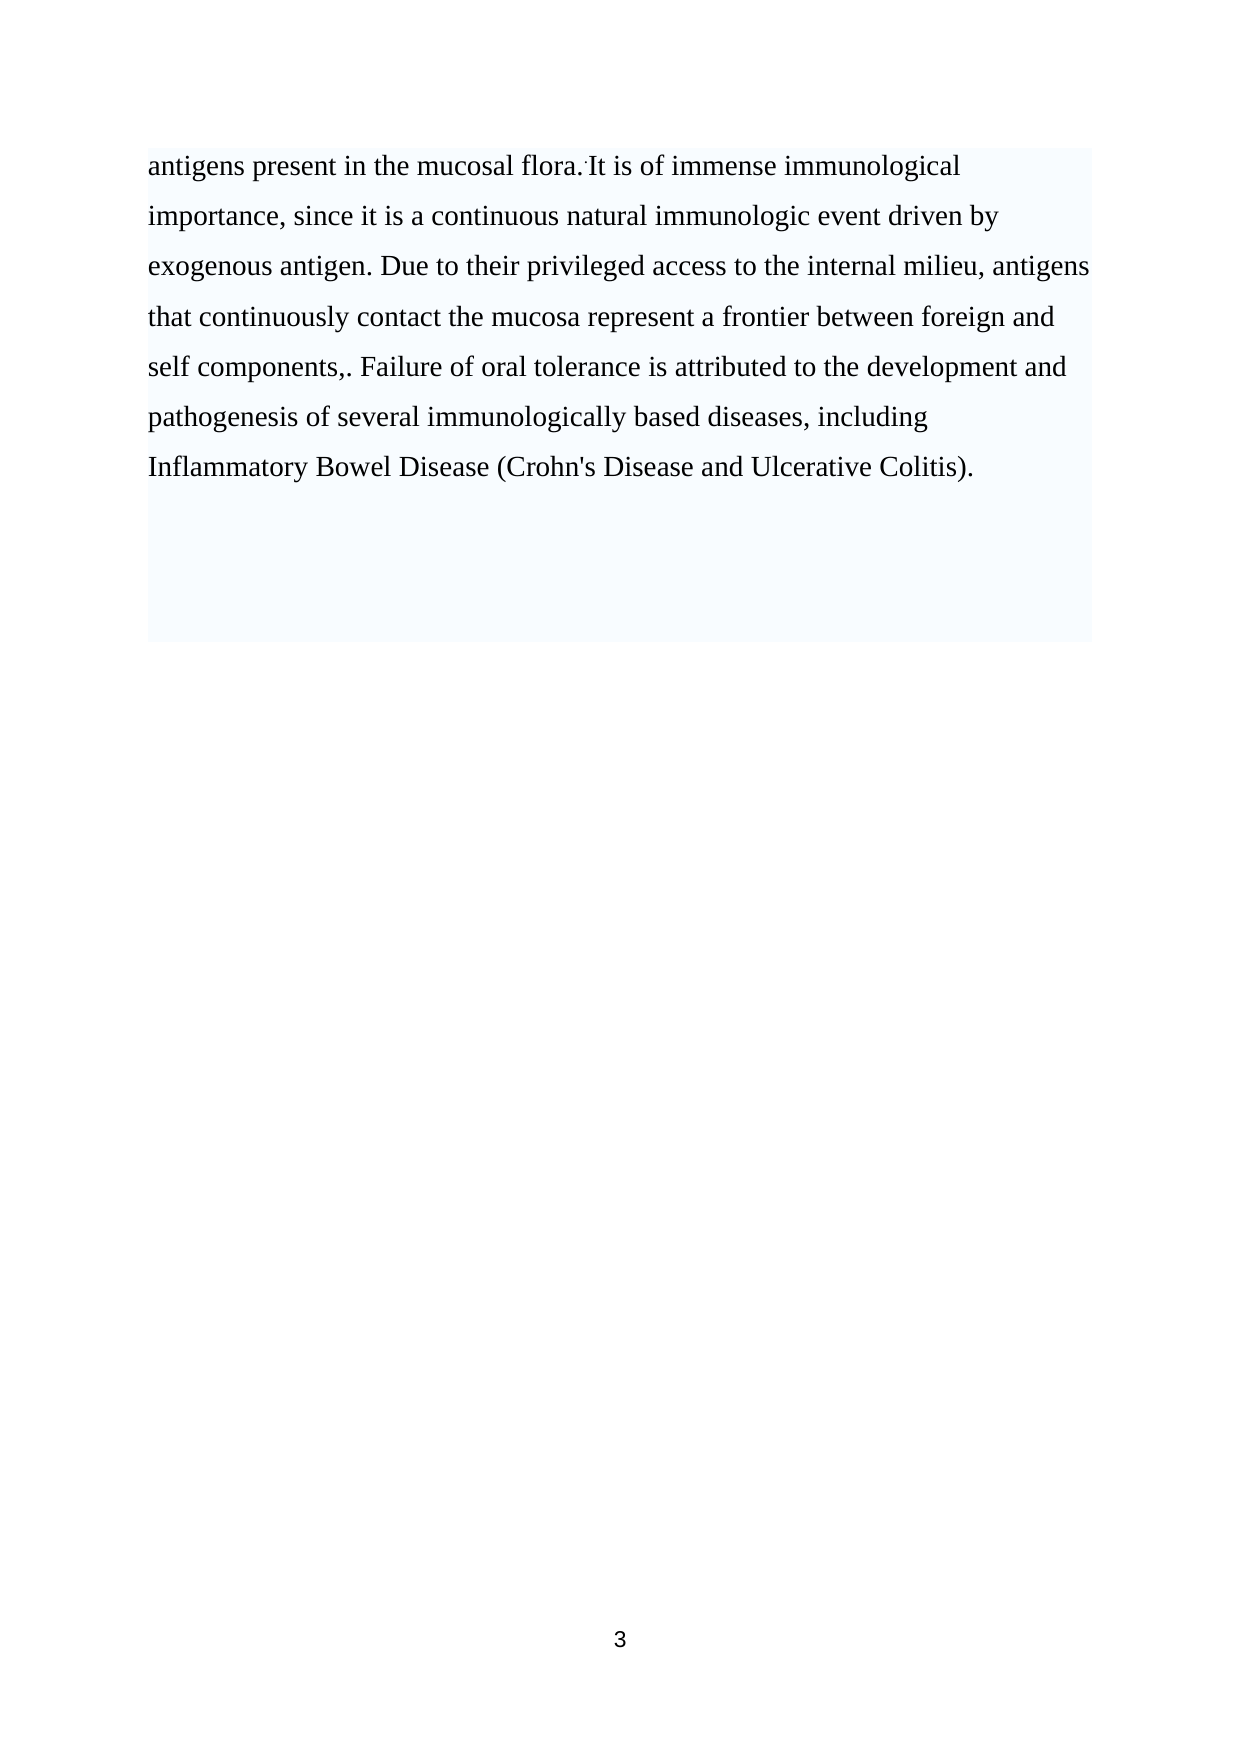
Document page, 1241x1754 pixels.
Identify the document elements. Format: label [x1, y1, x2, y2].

text [148, 148, 1092, 483]
